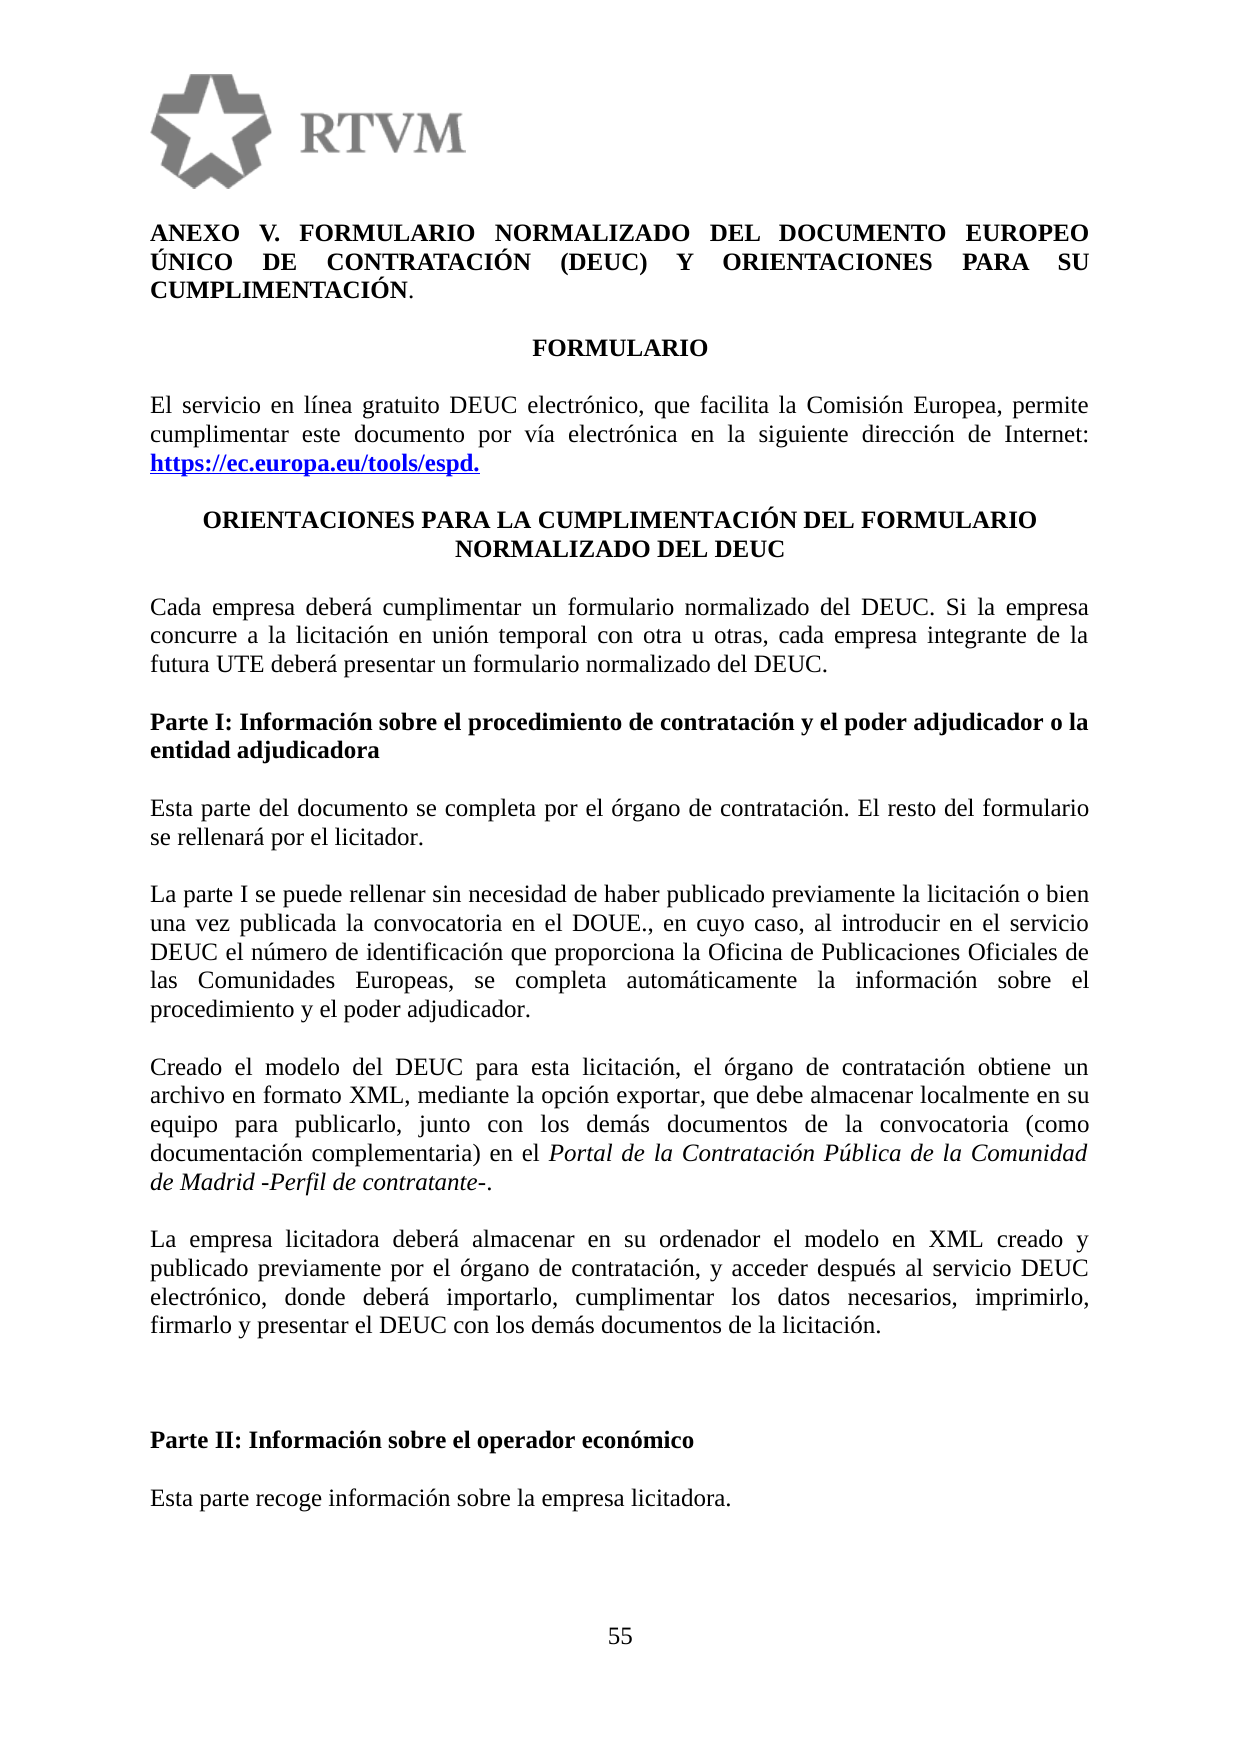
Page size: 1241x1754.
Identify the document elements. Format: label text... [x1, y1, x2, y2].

text La parte I se puede rellenar sin necesidad de haber publicado previamente la licitación o bien una vez publicada la convocatoria en el DOUE., en cuyo caso, al introducir en el servicio DEUC el número de identificación que proporciona la Oficina de Publicaciones Oficiales de las Comunidades Europeas, se completa automáticamente la información sobre el procedimiento y el poder adjudicador. [150, 879, 1090, 1023]
text ANEXO V. FORMULARIO NORMALIZADO DEL DOCUMENTO EUROPEO ÚNICO DE CONTRATACIÓN (DEUC) Y ORIENTACIONES PARA SU CUMPLIMENTACIÓN. [150, 218, 1090, 304]
text Esta parte del documento se completa por el órgano de contratación. El resto del formulario se rellenará por el licitador. [150, 793, 1090, 850]
text Creado el modelo del DEUC para esta licitación, el órgano de contratación obtiene un archivo en formato XML, mediante la opción exportar, que debe almacenar localmente en su equipo para publicarlo, junto con los demás documentos de la convocatoria (como documentación complementaria) en el Portal de la Contratación Pública de la Comunidad de Madrid -Perfil de contratante-. [150, 1052, 1090, 1195]
text La empresa licitadora deberá almacenar en su ordenador el modelo en XML creado y publicado previamente por el órgano de contratación, y acceder después al servicio DEUC electrónico, donde deberá importarlo, cumplimentar los datos necesarios, imprimirlo, firmarlo y presentar el DEUC con los demás documentos de la licitación. [150, 1224, 1090, 1339]
picture [150, 74, 466, 189]
text Esta parte recoge información sobre la empresa licitadora. [150, 1483, 1090, 1512]
text FORMULARIO [150, 333, 1090, 362]
text Parte I: Información sobre el procedimiento de contratación y el poder adjudicador o la entidad adjudicadora [150, 707, 1090, 764]
text Cada empresa deberá cumplimentar un formulario normalizado del DEUC. Si la empresa concurre a la licitación en unión temporal con otra u otras, cada empresa integrante de la futura UTE deberá presentar un formulario normalizado del DEUC. [150, 592, 1090, 678]
text El servicio en línea gratuito DEUC electrónico, que facilita la Comisión Europea, permite cumplimentar este documento por vía electrónica en la siguiente dirección de Internet: https://ec.europa.eu/tools/espd. [150, 390, 1090, 477]
text ORIENTACIONES PARA LA CUMPLIMENTACIÓN DEL FORMULARIO NORMALIZADO DEL DEUC [150, 505, 1090, 563]
text Parte II: Información sobre el operador económico [150, 1425, 1090, 1454]
